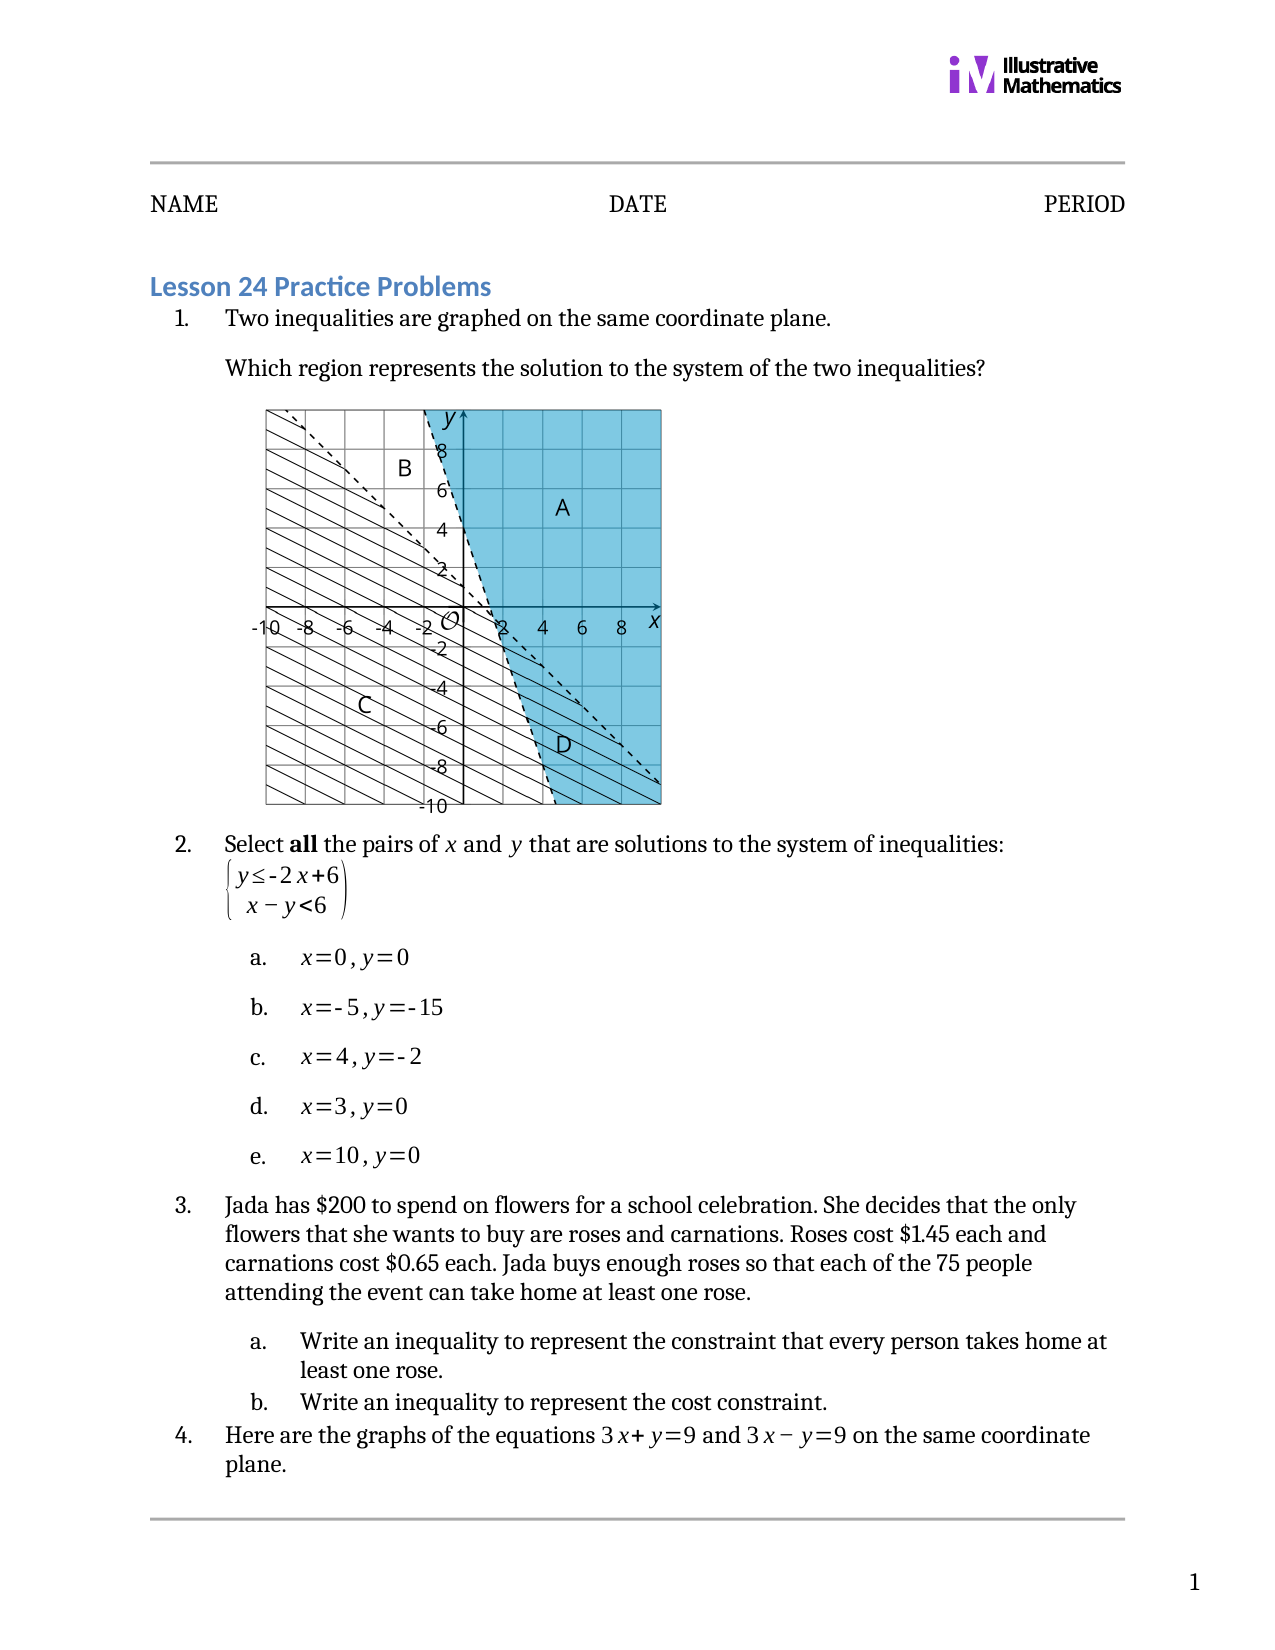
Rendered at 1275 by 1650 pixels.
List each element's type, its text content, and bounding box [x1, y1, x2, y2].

picture [949, 55, 1121, 93]
list Two inequalities are graphed on the same coordinate plane. [175, 304, 1125, 333]
list Jada has $200 to spend on flowers for a school celebration. She decides that the only flowers that she wants to buy are roses and carnations. Roses cost $1.45 each and carnations cost $0.65 each. Jada buys enough roses so that each of the 75 people attending the event can take home at least one rose. [175, 1191, 1125, 1306]
list Here are the graphs of the equations and on the same coordinate plane. [175, 1421, 1125, 1478]
list Which region represents the solution to the system of the two inequalities? [175, 353, 1125, 382]
list Select all the pairs of and that are solutions to the system of inequalities: [175, 830, 1125, 922]
picture [243, 403, 669, 821]
subtitle Lesson 24 Practice Problems [150, 268, 1125, 304]
list Write an inequality to represent the constraint that every person takes home at least one rose. [250, 1327, 1125, 1384]
list Write an inequality to represent the cost constraint. [250, 1388, 1125, 1417]
